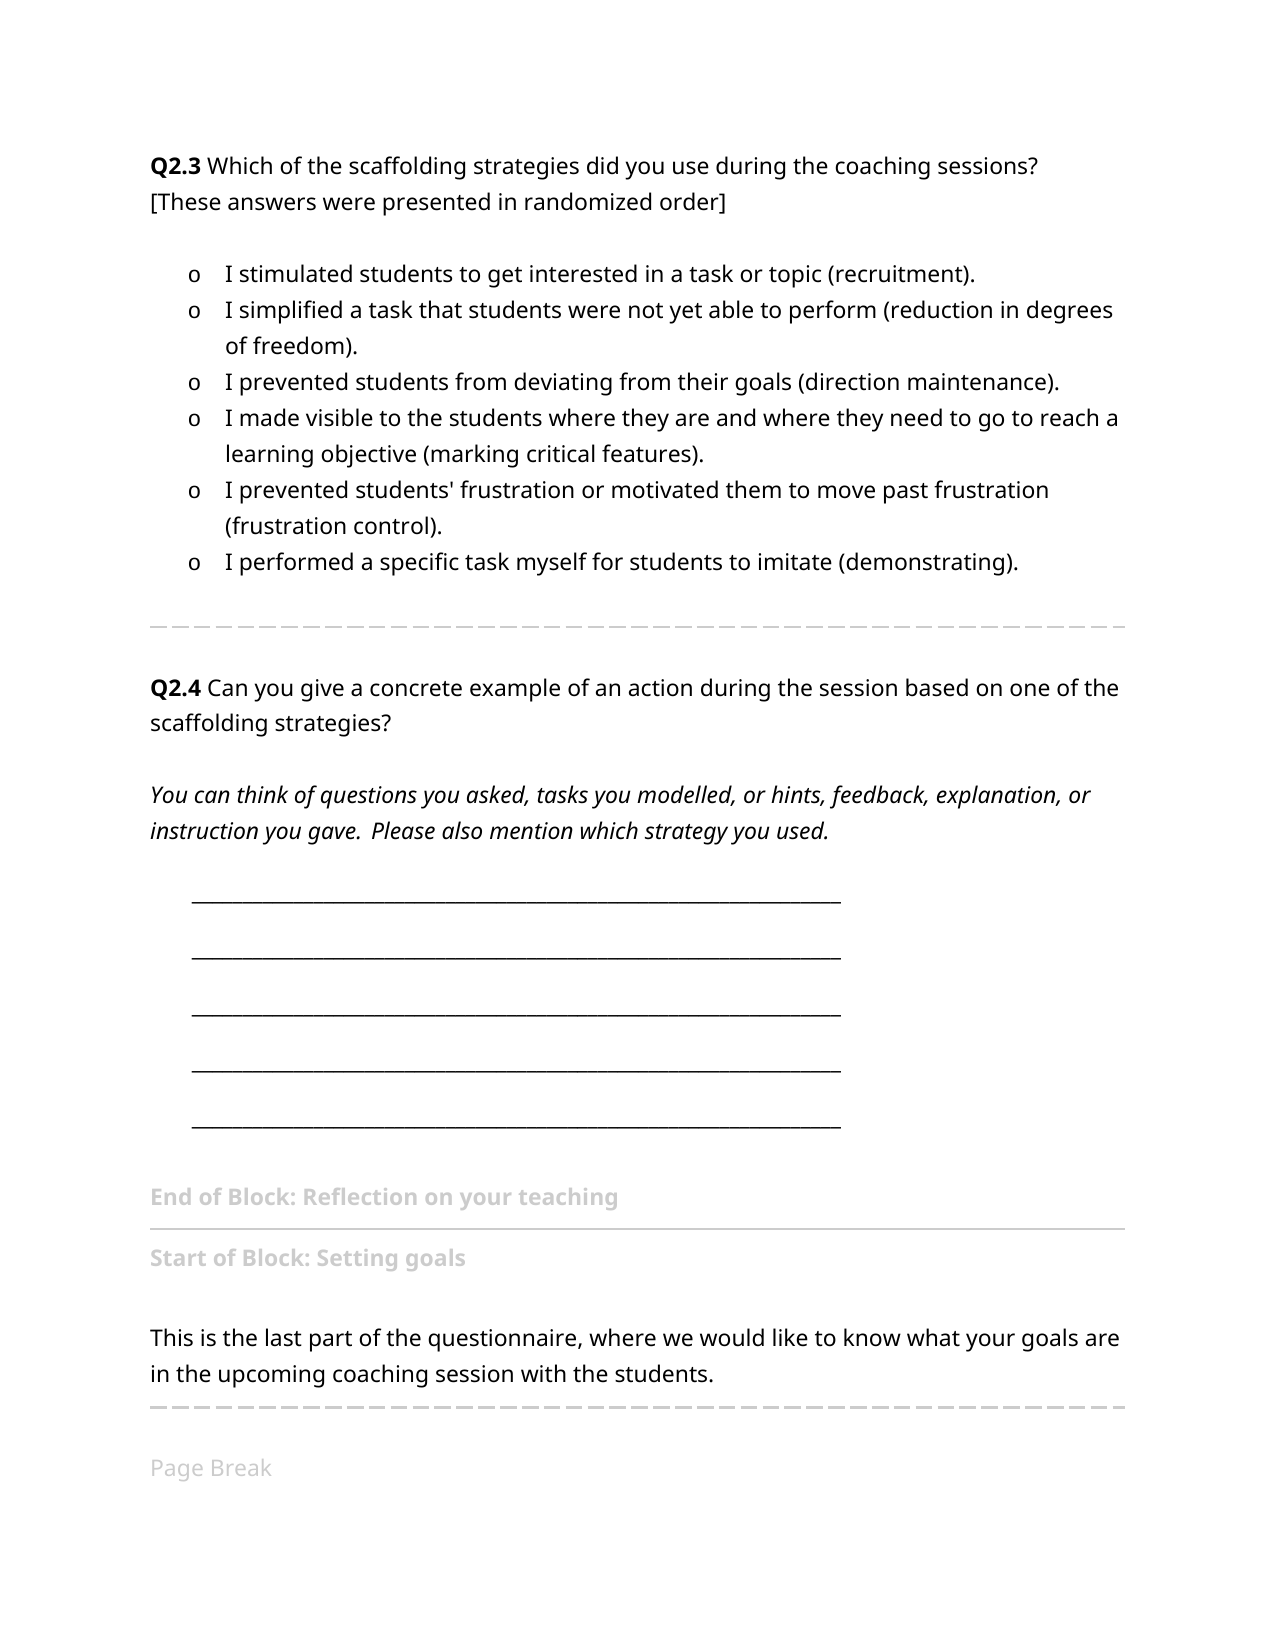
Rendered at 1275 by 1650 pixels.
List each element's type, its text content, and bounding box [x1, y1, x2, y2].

list I prevented students' frustration or motivated them to move past frustration (frustration control). [187, 474, 1125, 541]
text ________________________________________________________________ [150, 1045, 1125, 1076]
list I simplified a task that students were not yet able to perform (reduction in degrees of freedom). [187, 294, 1125, 361]
text This is the last part of the questionnaire, where we would like to know what your goals are in the upcoming coaching session with the students. [150, 1322, 1125, 1389]
text ________________________________________________________________ [150, 876, 1125, 907]
text Q2.4 Can you give a concrete example of an action during the session based on one of the scaffolding strategies? You can think of questions you asked, tasks you modelled, or hints, feedback, explanation, or instruction you gave. Please also mention which strategy you used. [150, 671, 1125, 846]
text Start of Block: Setting goals [150, 1242, 1125, 1273]
list I prevented students from deviating from their goals (direction maintenance). [187, 366, 1125, 397]
text ________________________________________________________________ [150, 1101, 1125, 1132]
text Q2.3 Which of the scaffolding strategies did you use during the coaching sessions? [150, 150, 1125, 181]
text Page Break [150, 1452, 1125, 1483]
list I made visible to the students where they are and where they need to go to reach a learning objective (marking critical features). [187, 402, 1125, 469]
text [These answers were presented in randomized order] [150, 186, 1125, 217]
text End of Block: Reflection on your teaching [150, 1181, 1125, 1212]
text ________________________________________________________________ [150, 932, 1125, 964]
text ________________________________________________________________ [150, 989, 1125, 1020]
list I stimulated students to get interested in a task or topic (recruitment). [187, 258, 1125, 289]
list I performed a specific task myself for students to imitate (demonstrating). [187, 546, 1125, 577]
